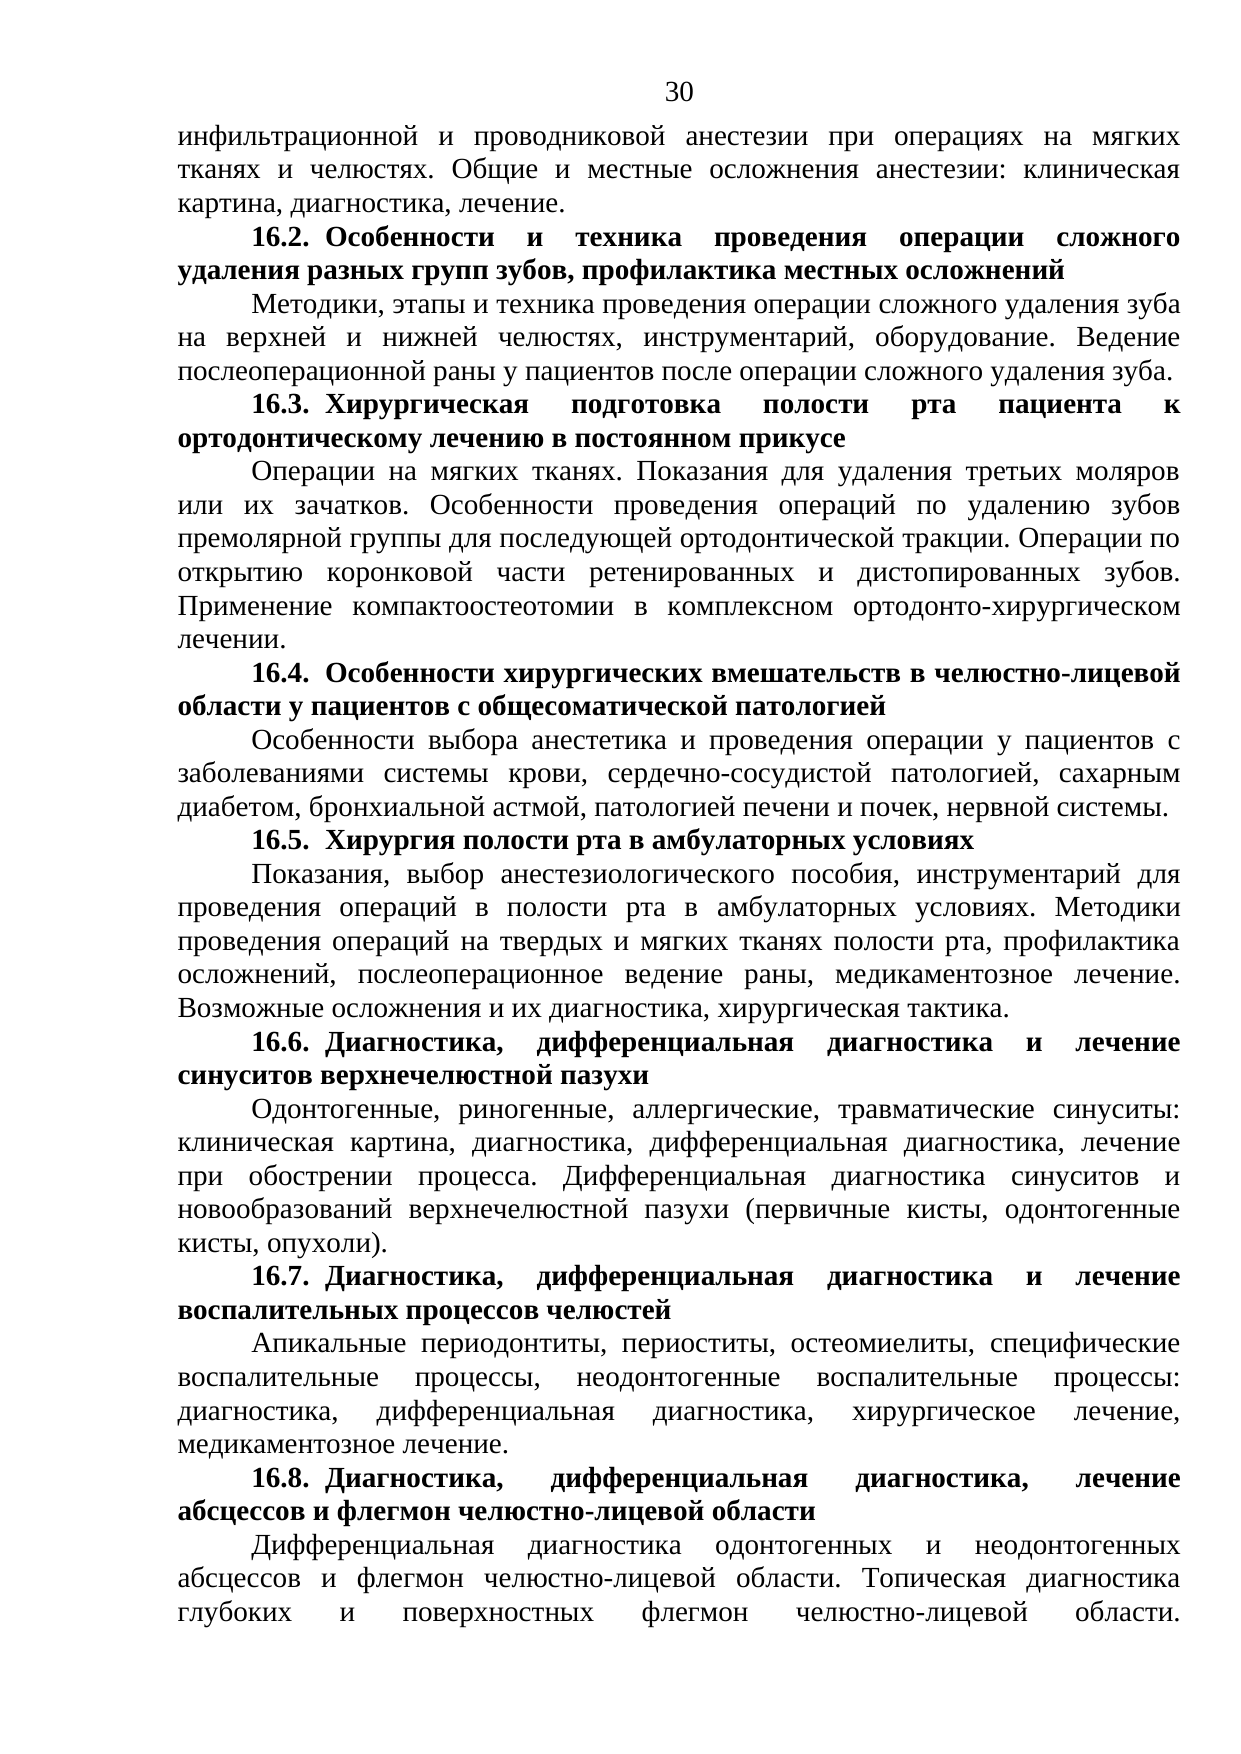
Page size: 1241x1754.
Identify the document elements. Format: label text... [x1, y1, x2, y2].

text 16.2. Особенности и техника проведения операции сложного удаления разных групп зубов, профилактика местных осложнений [177, 219, 1181, 286]
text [177, 118, 1181, 219]
text Операции на мягких тканях. Показания для удаления третьих моляров или их зачатков. Особенности проведения операций по удалению зубов премолярной группы для последующей ортодонтической тракции. Операции по открытию коронковой части ретенированных и дистопированных зубов. Применение компактоостеотомии в комплексном ортодонто-хирургическом лечении. [177, 453, 1181, 655]
text Апикальные периодонтиты, периоститы, остеомиелиты, специфические воспалительные процессы, неодонтогенные воспалительные процессы: диагностика, дифференциальная диагностика, хирургическое лечение, медикаментозное лечение. [177, 1326, 1181, 1460]
text Показания, выбор анестезиологического пособия, инструментарий для проведения операций в полости рта в амбулаторных условиях. Методики проведения операций на твердых и мягких тканях полости рта, профилактика осложнений, послеоперационное ведение раны, медикаментозное лечение. Возможные осложнения и их диагностика, хирургическая тактика. [177, 856, 1181, 1024]
text Методики, этапы и техника проведения операции сложного удаления зуба на верхней и нижней челюстях, инструментарий, оборудование. Ведение послеоперационной раны у пациентов после операции сложного удаления зуба. [177, 286, 1181, 386]
text 16.4. Особенности хирургических вмешательств в челюстно-лицевой области у пациентов с общесоматической патологией [177, 655, 1181, 722]
text 16.7. Диагностика, дифференциальная диагностика и лечение воспалительных процессов челюстей [177, 1258, 1181, 1326]
text 16.5. Хирургия полости рта в амбулаторных условиях [177, 822, 1181, 856]
text 16.8. Диагностика, дифференциальная диагностика, лечение абсцессов и флегмон челюстно-лицевой области [177, 1460, 1181, 1527]
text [177, 1527, 1181, 1627]
text Особенности выбора анестетика и проведения операции у пациентов с заболеваниями системы крови, сердечно-сосудистой патологией, сахарным диабетом, бронхиальной астмой, патологией печени и почек, нервной системы. [177, 722, 1181, 822]
text Одонтогенные, риногенные, аллергические, травматические синуситы: клиническая картина, диагностика, дифференциальная диагностика, лечение при обострении процесса. Дифференциальная диагностика синуситов и новообразований верхнечелюстной пазухи (первичные кисты, одонтогенные кисты, опухоли). [177, 1091, 1181, 1258]
text 16.3. Хирургическая подготовка полости рта пациента к ортодонтическому лечению в постоянном прикусе [177, 386, 1181, 453]
text 16.6. Диагностика, дифференциальная диагностика и лечение синуситов верхнечелюстной пазухи [177, 1024, 1181, 1091]
